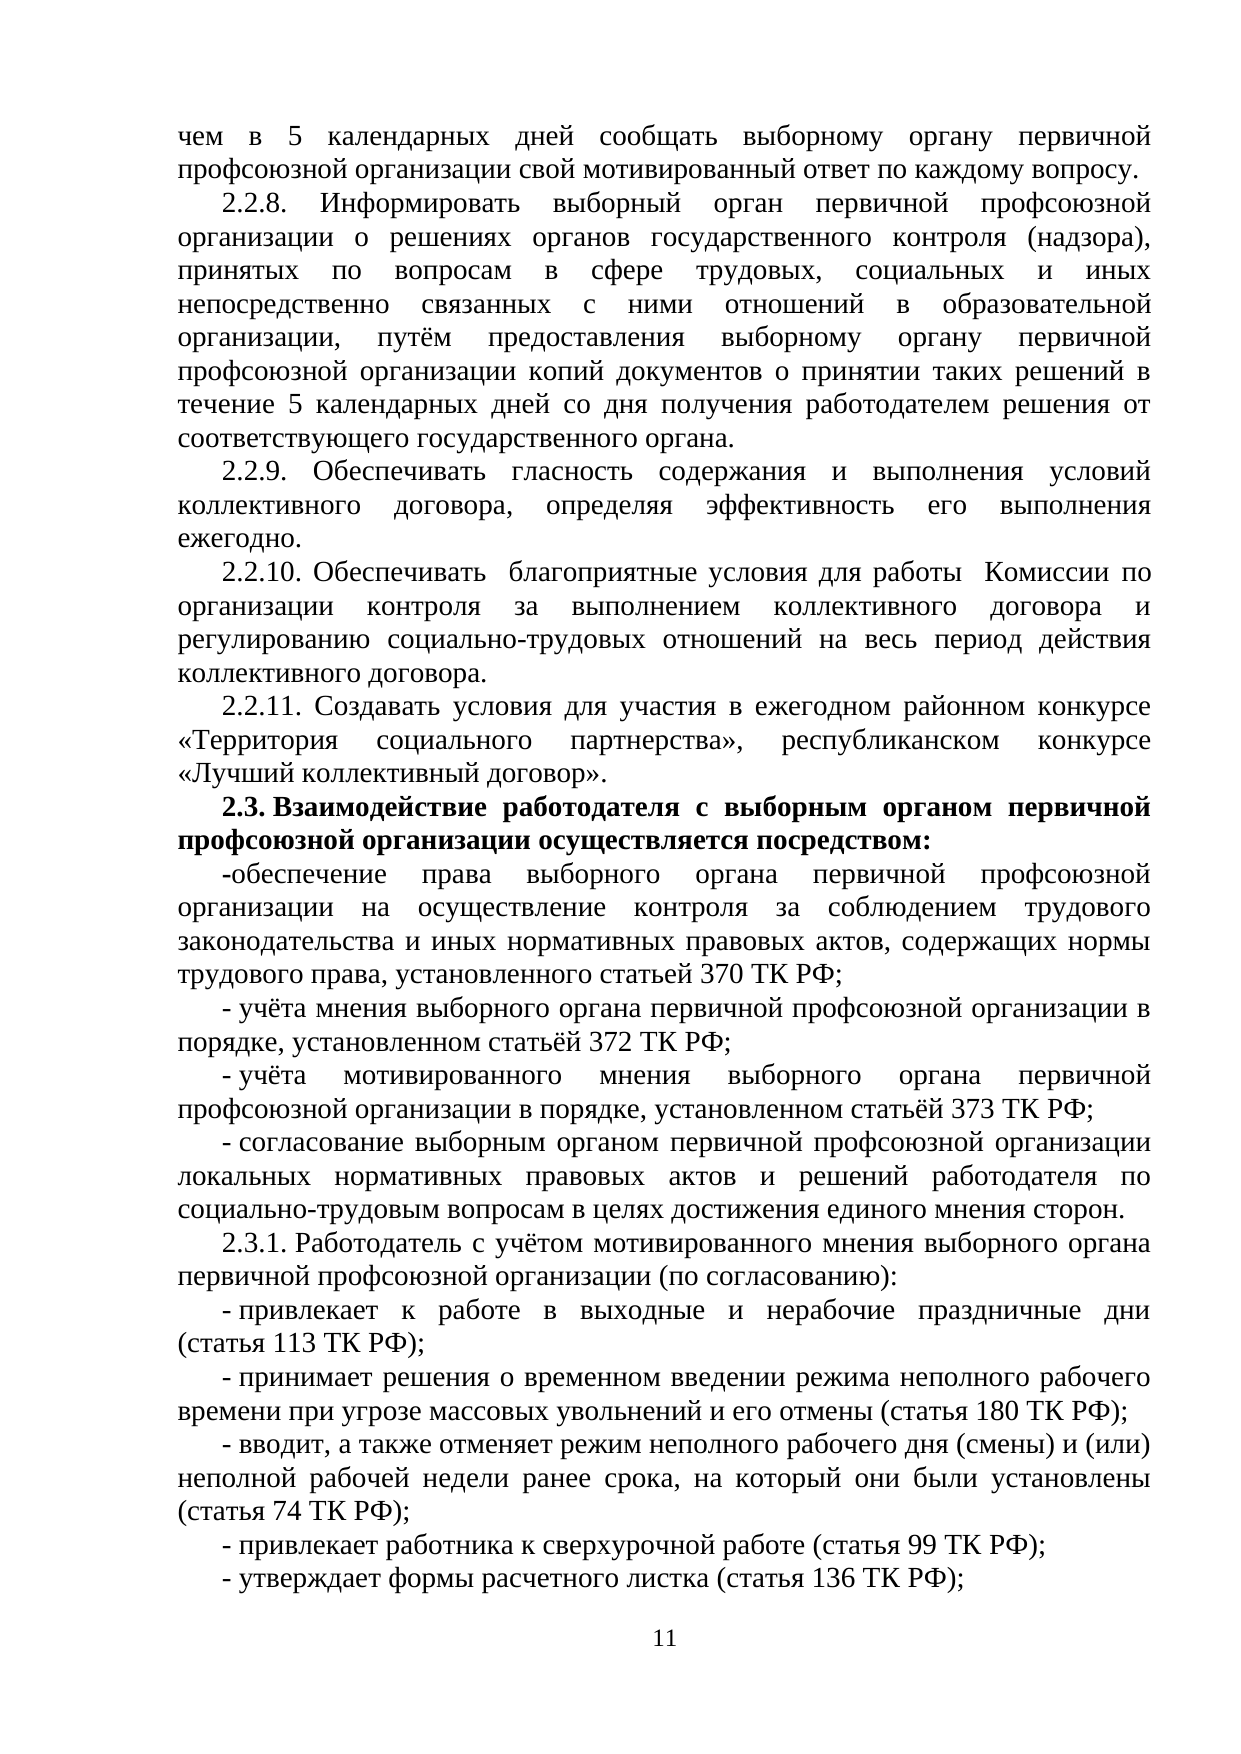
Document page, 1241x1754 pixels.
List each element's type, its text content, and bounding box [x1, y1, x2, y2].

text 2.2.8. Информировать выборный орган первичной профсоюзной организации о решениях органов государственного контроля (надзора), принятых по вопросам в сфере трудовых, социальных и иных непосредственно связанных с ними отношений в образовательной организации, путём предоставления выборному органу первичной профсоюзной организации копий документов о принятии таких решений в течение 5 календарных дней со дня получения работодателем решения от соответствующего государственного органа. [177, 185, 1152, 453]
text 2.3. Взаимодействие работодателя с выборным органом первичной профсоюзной организации осуществляется посредством: [177, 789, 1152, 856]
text - привлекает работника к сверхурочной работе (статья 99 ТК РФ); [177, 1527, 1152, 1560]
text 2.3.1. Работодатель с учётом мотивированного мнения выборного органа первичной профсоюзной организации (по согласованию): [177, 1225, 1152, 1292]
text - вводит, а также отменяет режим неполного рабочего дня (смены) и (или) неполной рабочей недели ранее срока, на который они были установлены (статья 74 ТК РФ); [177, 1426, 1152, 1527]
text - утверждает формы расчетного листка (статья 136 ТК РФ); [177, 1560, 1152, 1594]
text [177, 118, 1152, 185]
text 2.2.11. Создавать условия для участия в ежегодном районном конкурсе «Территория социального партнерства», республиканском конкурсе «Лучший коллективный договор». [177, 688, 1152, 789]
text 2.2.10. Обеспечивать благоприятные условия для работы Комиссии по организации контроля за выполнением коллективного договора и регулированию социально-трудовых отношений на весь период действия коллективного договора. [177, 554, 1152, 688]
text -обеспечение права выборного органа первичной профсоюзной организации на осуществление контроля за соблюдением трудового законодательства и иных нормативных правовых актов, содержащих нормы трудового права, установленного статьей 370 ТК РФ; [177, 856, 1152, 990]
text - учёта мотивированного мнения выборного органа первичной профсоюзной организации в порядке, установленном статьёй 373 ТК РФ; [177, 1057, 1152, 1124]
text - привлекает к работе в выходные и нерабочие праздничные дни (статья 113 ТК РФ); [177, 1292, 1152, 1359]
text - учёта мнения выборного органа первичной профсоюзной организации в порядке, установленном статьёй 372 ТК РФ; [177, 990, 1152, 1057]
text - принимает решения о временном введении режима неполного рабочего времени при угрозе массовых увольнений и его отмены (статья 180 ТК РФ); [177, 1359, 1152, 1426]
text 2.2.9. Обеспечивать гласность содержания и выполнения условий коллективного договора, определяя эффективность его выполнения ежегодно. [177, 453, 1152, 554]
text - согласование выборным органом первичной профсоюзной организации локальных нормативных правовых актов и решений работодателя по социально-трудовым вопросам в целях достижения единого мнения сторон. [177, 1124, 1152, 1225]
